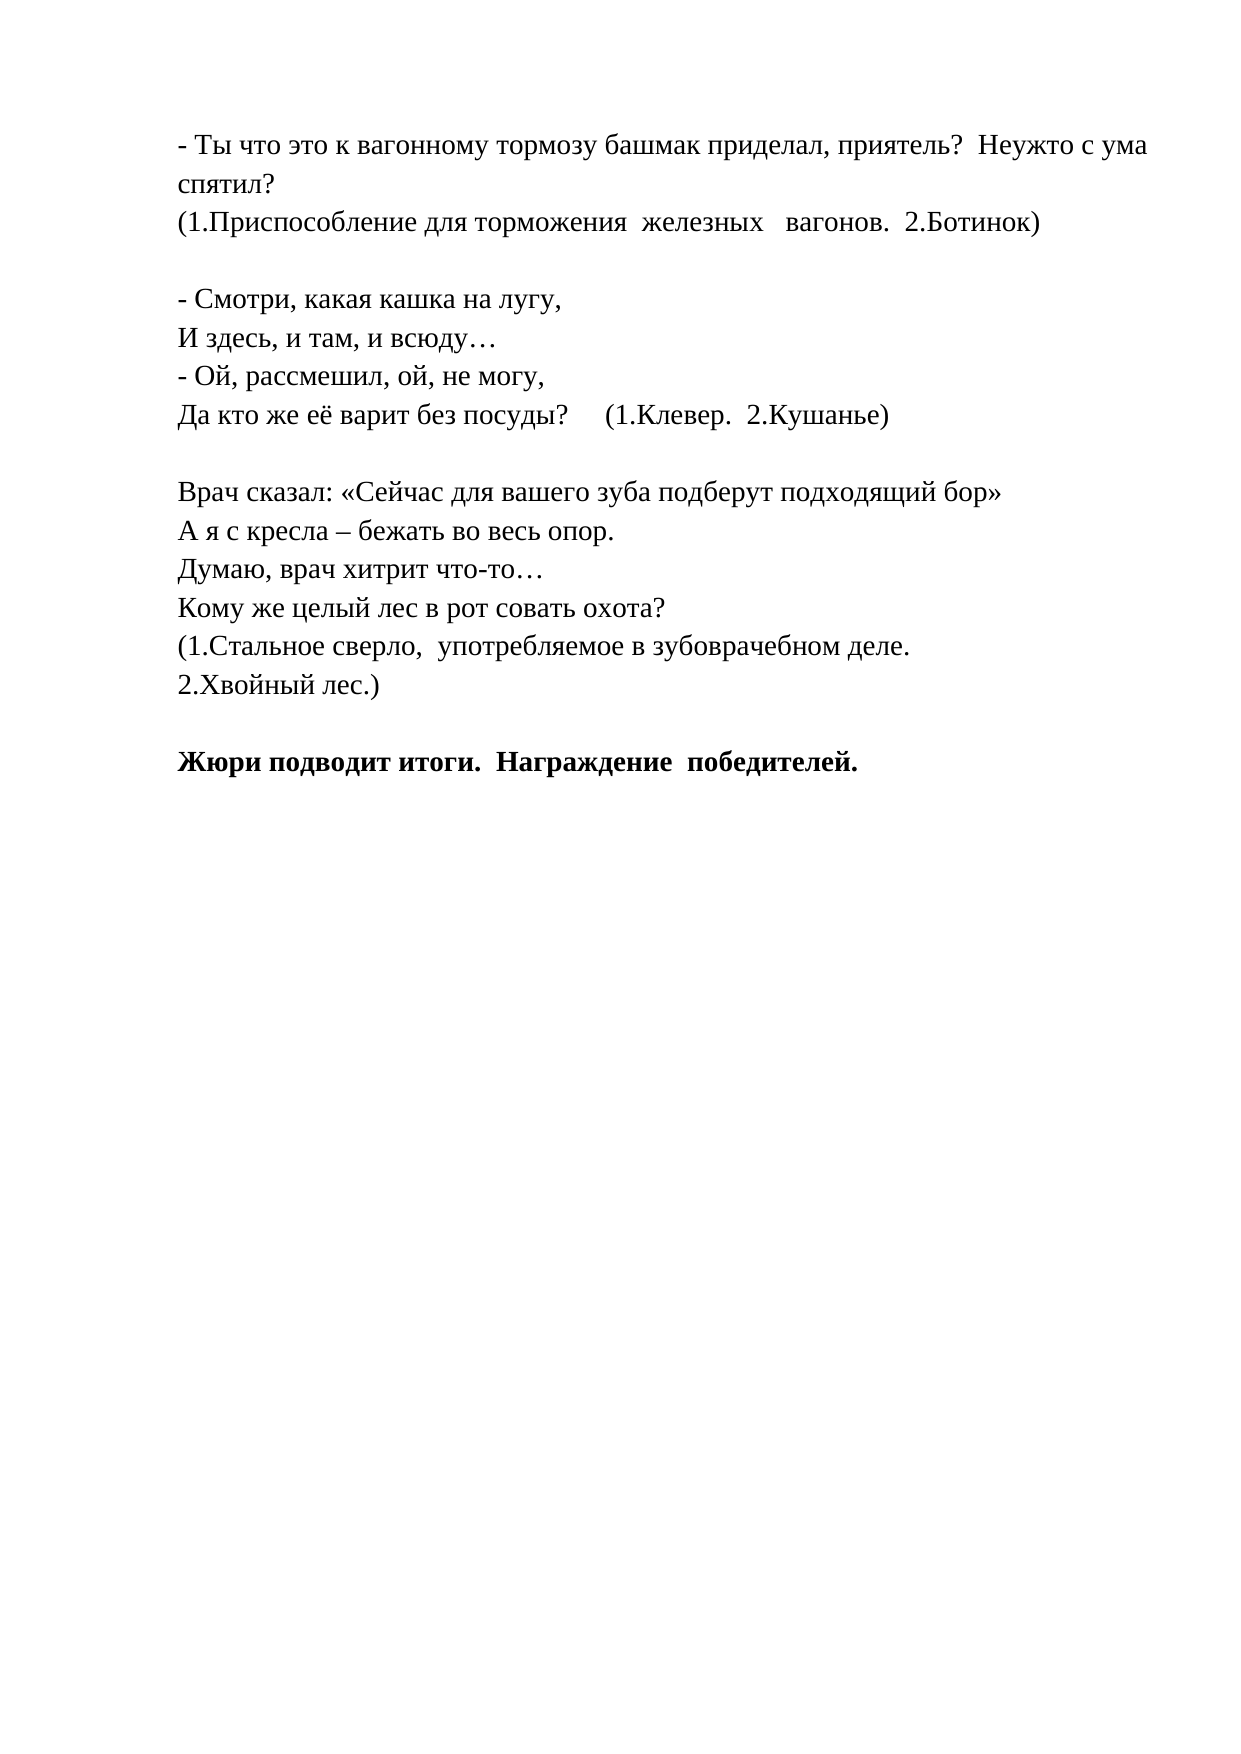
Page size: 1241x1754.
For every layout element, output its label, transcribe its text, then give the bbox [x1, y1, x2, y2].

text - Ты что это к вагонному тормозу башмак приделал, приятель? Неужто с ума спятил? [177, 127, 1152, 199]
list А я с кресла – бежать во весь опор. [177, 513, 1152, 546]
list Кому же целый лес в рот совать охота? [177, 590, 1152, 623]
list (1.Стальное сверло, употребляемое в зубоврачебном деле. [177, 628, 1152, 662]
list Думаю, врач хитрит что-то… [177, 551, 1152, 585]
text Жюри подводит итоги. Награждение победителей. [177, 744, 1152, 777]
list Да кто же её варит без посуды? (1.Клевер. 2.Кушанье) [177, 397, 1152, 431]
list - Ой, рассмешил, ой, не могу, [177, 358, 1152, 392]
text (1.Приспособление для торможения железных вагонов. 2.Ботинок) [177, 204, 1152, 238]
list И здесь, и там, и всюду… [177, 320, 1152, 353]
text 2.Хвойный лес.) [177, 667, 1152, 700]
text - Смотри, какая кашка на лугу, [177, 281, 1152, 315]
text Врач сказал: «Сейчас для вашего зуба подберут подходящий бор» [177, 474, 1152, 508]
